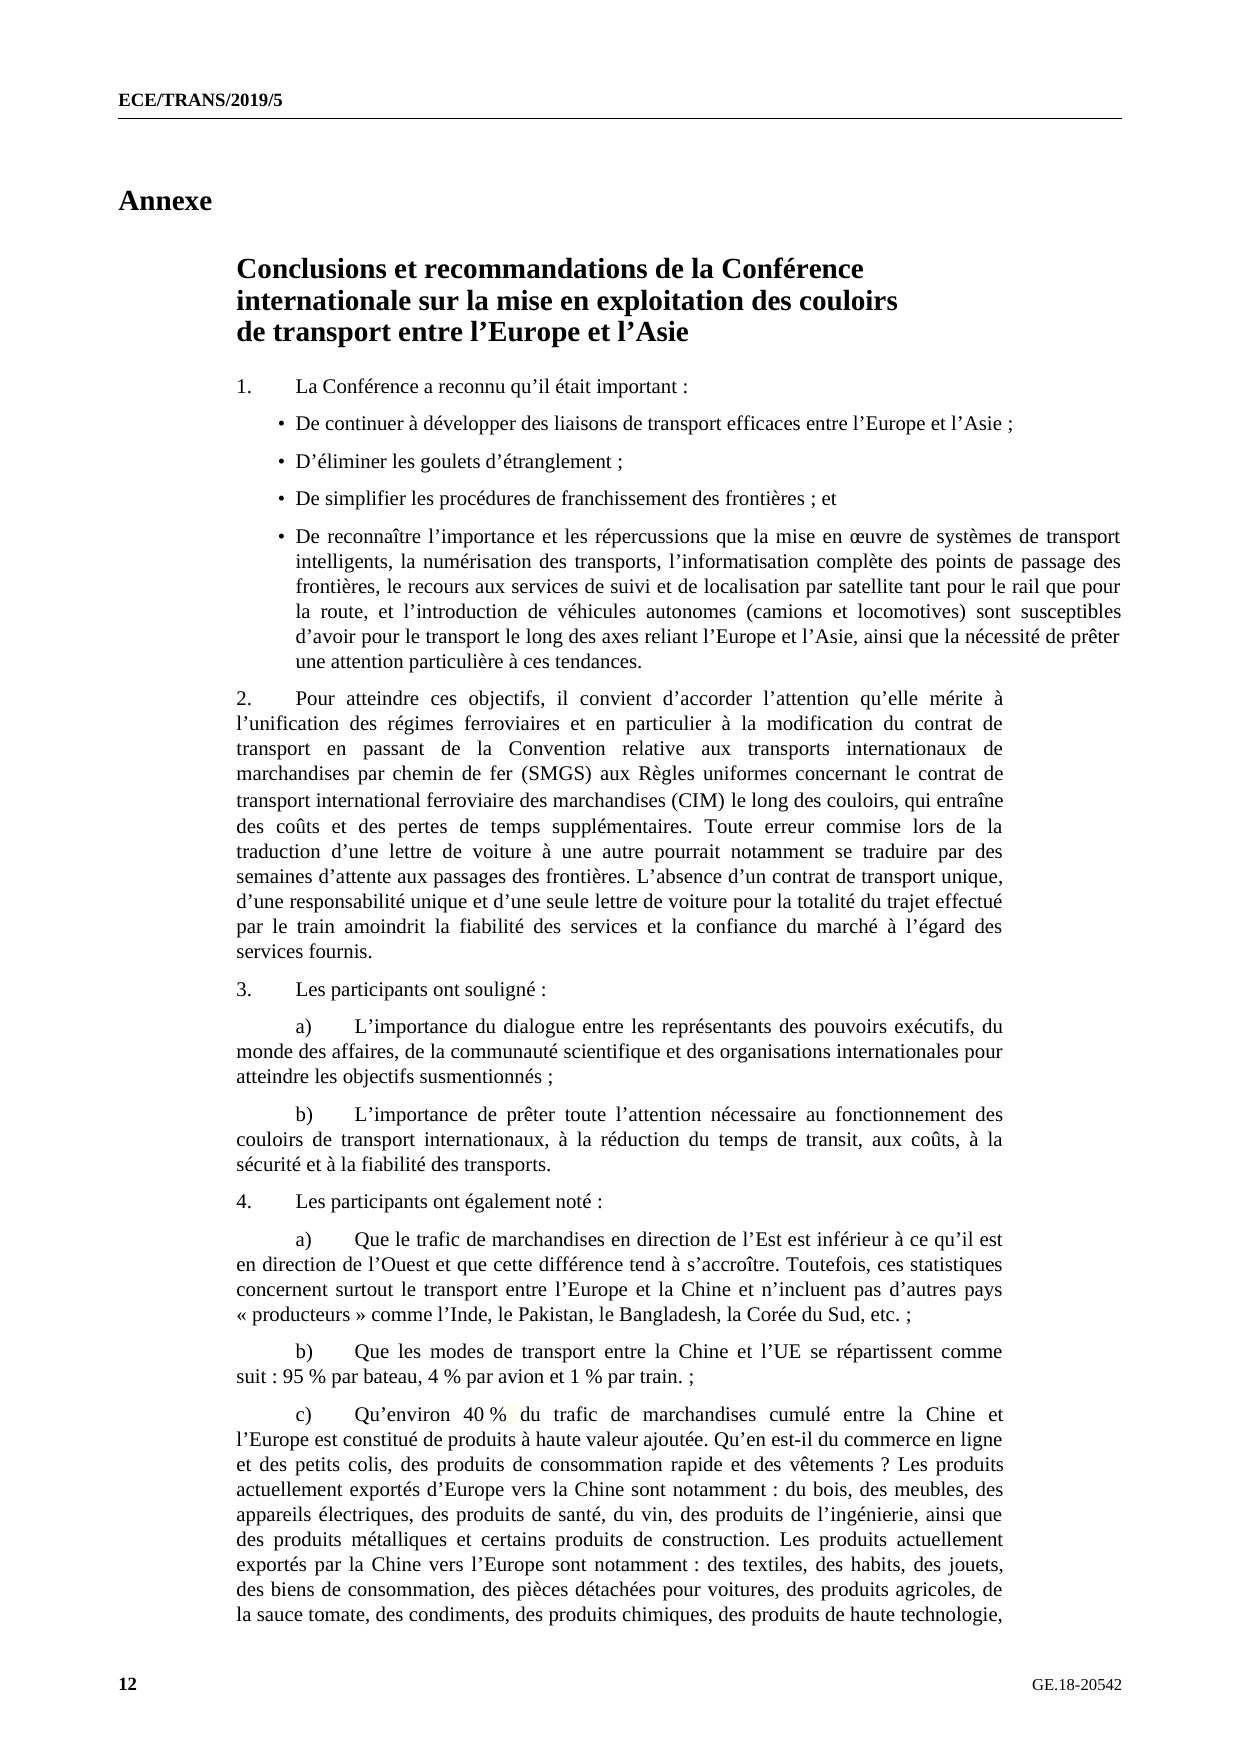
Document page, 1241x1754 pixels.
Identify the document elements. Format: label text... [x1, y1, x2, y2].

text 1. La Conférence a reconnu qu’il était important : [236, 373, 1004, 398]
text b) L’importance de prêter toute l’attention nécessaire au fonctionnement des couloirs de transport internationaux, à la réduction du temps de transit, aux coûts, à la sécurité et à la fiabilité des transports. [236, 1101, 1004, 1176]
text Conclusions et recommandations de la Conférence internationale sur la mise en exploitation des couloirs de transport entre l’Europe et l’Asie [118, 254, 1004, 348]
text b) Que les modes de transport entre la Chine et l’UE se répartissent comme suit : 95 % par bateau, 4 % par avion et 1 % par train. ; [236, 1338, 1004, 1388]
text 4. Les participants ont également noté : [236, 1188, 1004, 1213]
text D’éliminer les goulets d’étranglement ; [278, 448, 1122, 473]
text De continuer à développer des liaisons de transport efficaces entre l’Europe et l’Asie ; [278, 410, 1122, 435]
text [236, 1401, 1004, 1626]
text De reconnaître l’importance et les répercussions que la mise en œuvre de systèmes de transport intelligents, la numérisation des transports, l’informatisation complète des points de passage des frontières, le recours aux services de suivi et de localisation par satellite tant pour le rail que pour la route, et l’introduction de véhicules autonomes (camions et locomotives) sont susceptibles d’avoir pour le transport le long des axes reliant l’Europe et l’Asie, ainsi que la nécessité de prêter une attention particulière à ces tendances. [278, 523, 1122, 673]
text 2. Pour atteindre ces objectifs, il convient d’accorder l’attention qu’elle mérite à l’unification des régimes ferroviaires et en particulier à la modification du contrat de transport en passant de la Convention relative aux transports internationaux de marchandises par chemin de fer (SMGS) aux Règles uniformes concernant le contrat de transport international ferroviaire des marchandises (CIM) le long des couloirs, qui entraîne des coûts et des pertes de temps supplémentaires. Toute erreur commise lors de la traduction d’une lettre de voiture à une autre pourrait notamment se traduire par des semaines d’attente aux passages des frontières. L’absence d’un contrat de transport unique, d’une responsabilité unique et d’une seule lettre de voiture pour la totalité du trajet effectué par le train amoindrit la fiabilité des services et la confiance du marché à l’égard des services fournis. [236, 685, 1004, 963]
text 3. Les participants ont souligné : [236, 976, 1004, 1001]
text Annexe [118, 185, 1004, 216]
text a) Que le trafic de marchandises en direction de l’Est est inférieur à ce qu’il est en direction de l’Ouest et que cette différence tend à s’accroître. Toutefois, ces statistiques concernent surtout le transport entre l’Europe et la Chine et n’incluent pas d’autres pays « producteurs » comme l’Inde, le Pakistan, le Bangladesh, la Corée du Sud, etc. ; [236, 1226, 1004, 1326]
text a) L’importance du dialogue entre les représentants des pouvoirs exécutifs, du monde des affaires, de la communauté scientifique et des organisations internationales pour atteindre les objectifs susmentionnés ; [236, 1013, 1004, 1088]
text De simplifier les procédures de franchissement des frontières ; et [278, 485, 1122, 510]
